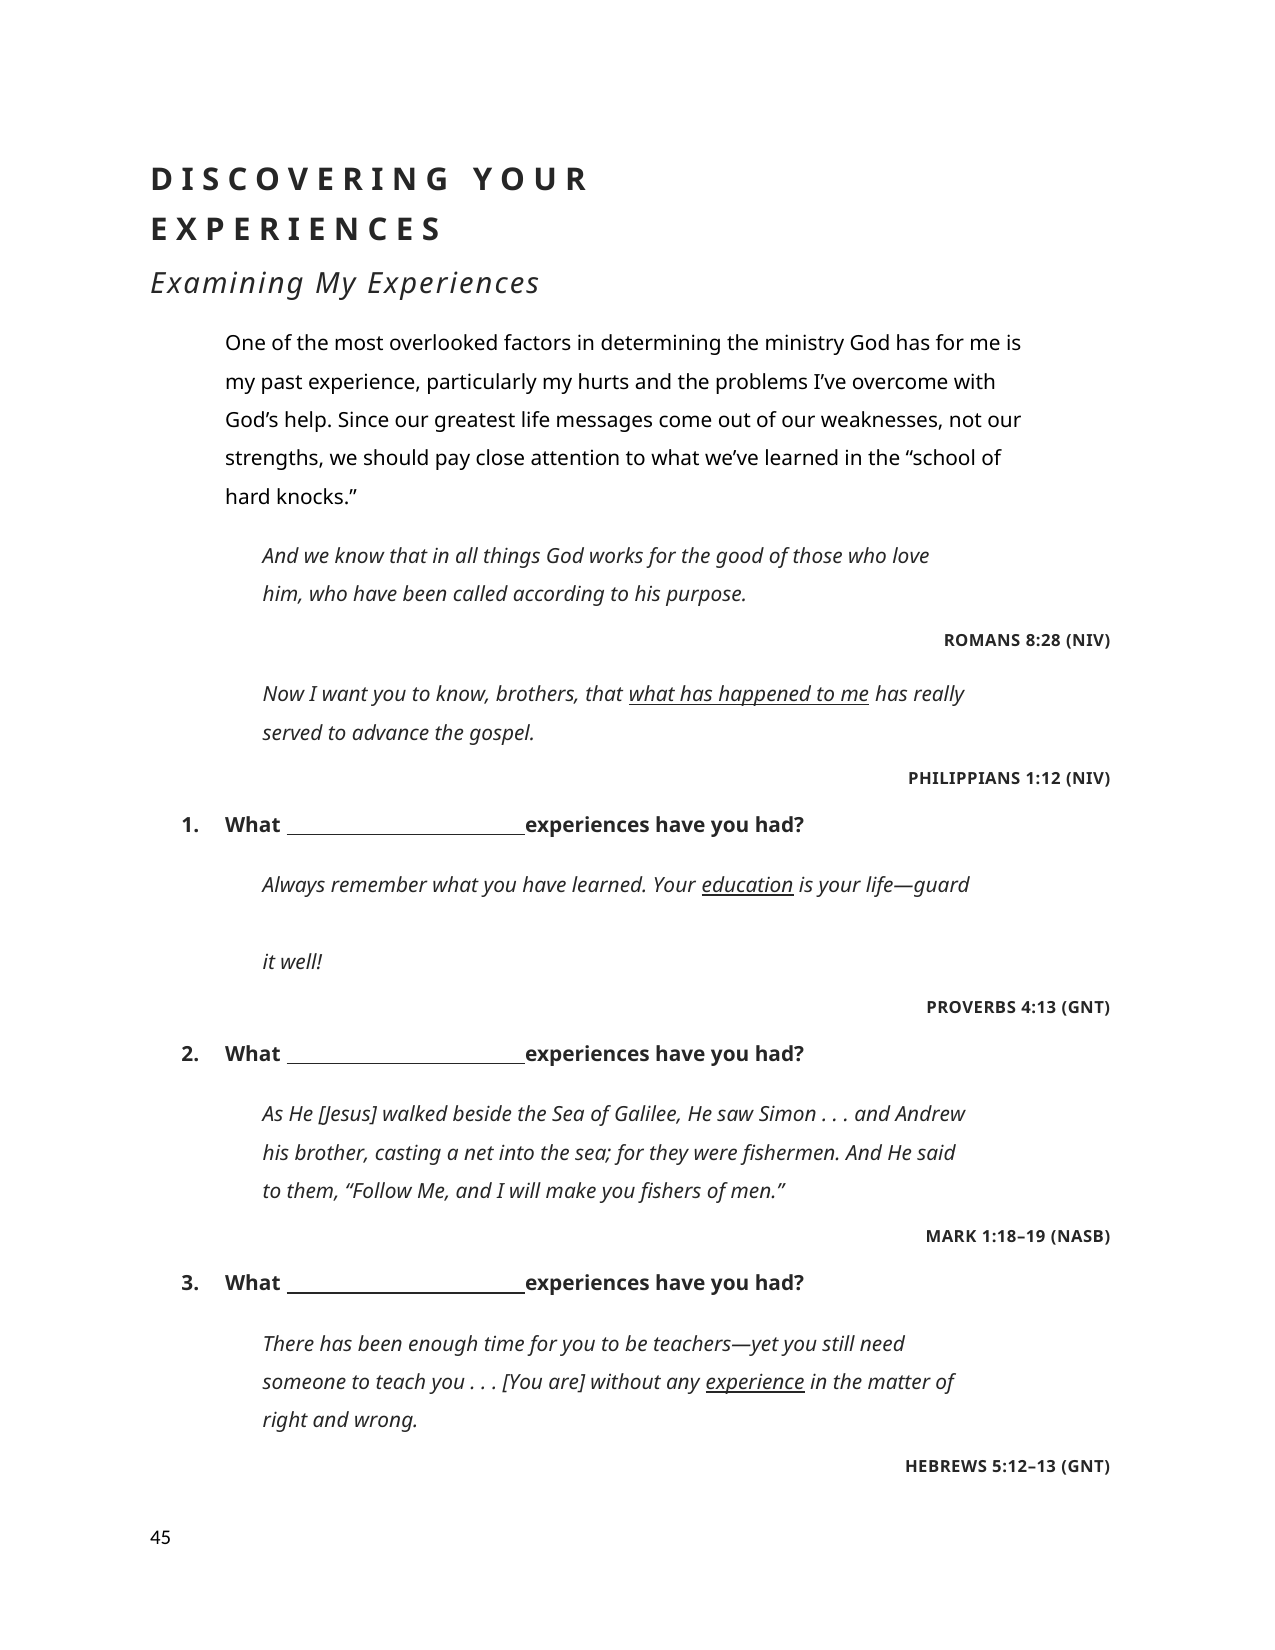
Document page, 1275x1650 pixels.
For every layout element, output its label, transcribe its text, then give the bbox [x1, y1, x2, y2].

text Proverbs 4:13 (GNT) [262, 996, 1110, 1018]
text Romans 8:28 (NIV) [262, 628, 1110, 651]
text Examining My Experiences [150, 262, 1125, 302]
text One of the most overlooked factors in determining the ministry God has for me is my past experience, particularly my hurts and the problems I’ve overcome with God’s help. Since our greatest life messages come out of our weaknesses, not our strengths, we should pay close attention to what we’ve learned in the “school of hard knocks.” [225, 328, 1050, 510]
text Philippians 1:12 (NIV) [262, 767, 1110, 789]
text Always remember what you have learned. Your education is your life—guard it well! [262, 870, 975, 976]
text Now I want you to know, brothers, that what has happened to me has really served to advance the gospel. [262, 679, 975, 746]
text Hebrews 5:12–13 (GNT) [262, 1454, 1110, 1477]
text As He [Jesus] walked beside the Sea of Galilee, He saw Simon . . . and Andrew his brother, casting a net into the sea; for they were fishermen. And He said to them, “Follow Me, and I will make you fishers of men.” [262, 1099, 975, 1205]
text There has been enough time for you to be teachers—yet you still need someone to teach you . . . [You are] without any experience in the matter of right and wrong. [262, 1329, 975, 1434]
text Mark 1:18–19 (NASB) [262, 1225, 1110, 1248]
text 2. What experiences have you had? [150, 1039, 1125, 1067]
text 3. What experiences have you had? [150, 1268, 1125, 1297]
text And we know that in all things God works for the good of those who love him, who have been called according to his purpose. [262, 541, 975, 608]
text 1. What experiences have you had? [150, 810, 1125, 838]
text Discovering Your Experiences [150, 150, 1125, 250]
